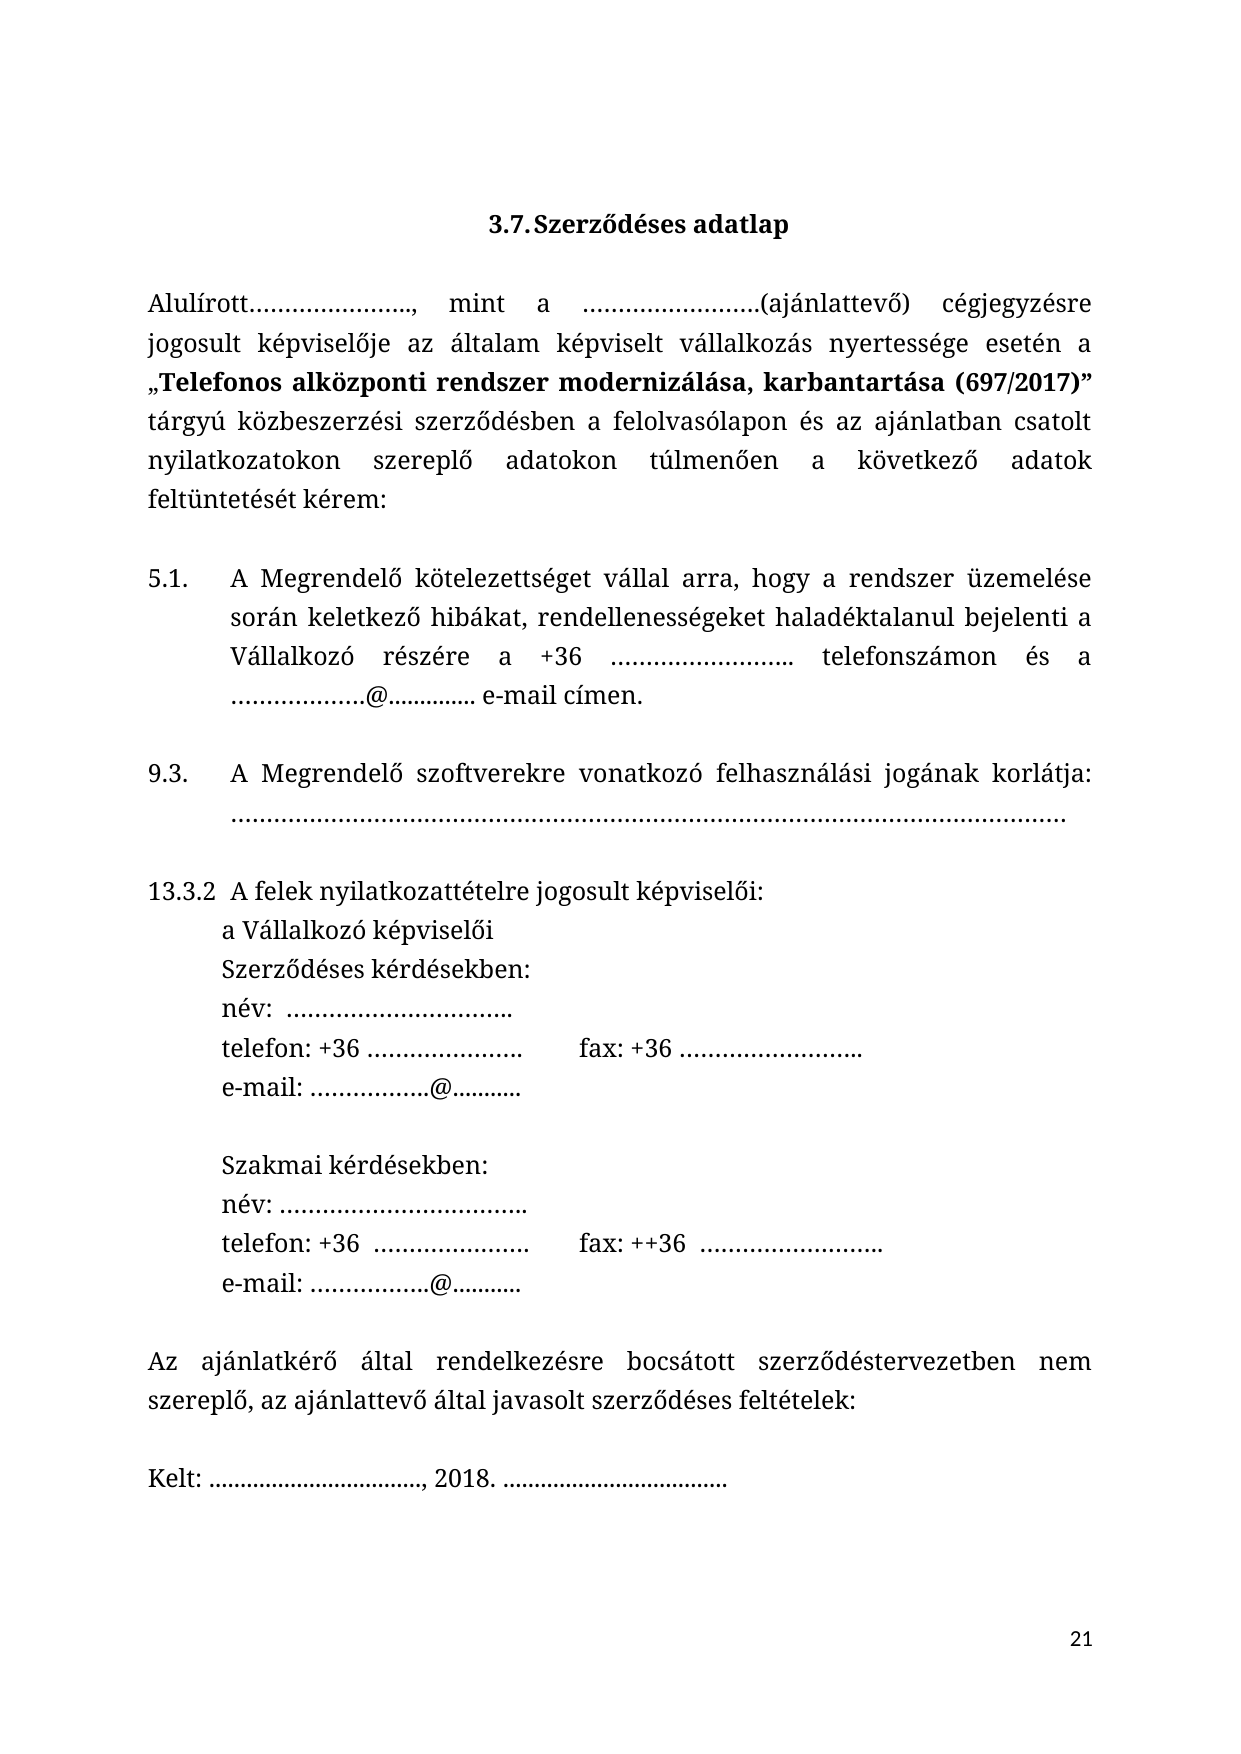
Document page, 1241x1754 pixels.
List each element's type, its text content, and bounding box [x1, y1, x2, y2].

list 9.3. A Megrendelő szoftverekre vonatkozó felhasználási jogának korlátja: ……………………………………………………………………………………………………… [148, 756, 1093, 829]
list 5.1. A Megrendelő kötelezettséget vállal arra, hogy a rendszer üzemelése során keletkező hibákat, rendellenességeket haladéktalanul bejelenti a Vállalkozó részére a +36 …………………….. telefonszámon és a ……………….@.............. e-mail címen. [148, 560, 1093, 712]
text Az ajánlatkérő által rendelkezésre bocsátott szerződéstervezetben nem szereplő, az ajánlattevő által javasolt szerződéses feltételek: [148, 1344, 1093, 1417]
text név: ………………………….. [221, 991, 1093, 1025]
list 13.3.2 A felek nyilatkozattételre jogosult képviselői: [148, 874, 1093, 908]
text a Vállalkozó képviselői [221, 913, 1093, 947]
text telefon: +36 …………………. fax: +36 …………………….. [221, 1030, 1093, 1064]
text telefon: +36 …………………. fax: ++36 …………………….. [221, 1226, 1093, 1260]
text Kelt: .................................., 2018. .................................... [148, 1461, 1093, 1495]
text Szerződéses kérdésekben: [221, 952, 1093, 986]
subtitle Szerződéses adatlap [185, 207, 1093, 241]
text e-mail: ……………..@........... [221, 1265, 1093, 1299]
text név: …………………………….. [221, 1187, 1093, 1221]
text e-mail: ……………..@........... [221, 1069, 1093, 1103]
text Szakmai kérdésekben: [221, 1148, 1093, 1182]
text Alulírott………………….., mint a …………………….(ajánlattevő) cégjegyzésre jogosult képviselője az általam képviselt vállalkozás nyertessége esetén a „Telefonos alközponti rendszer modernizálása, karbantartása (697/2017)” tárgyú közbeszerzési szerződésben a felolvasólapon és az ajánlatban csatolt nyilatkozatokon szereplő adatokon túlmenően a következő adatok feltüntetését kérem: [148, 286, 1093, 516]
